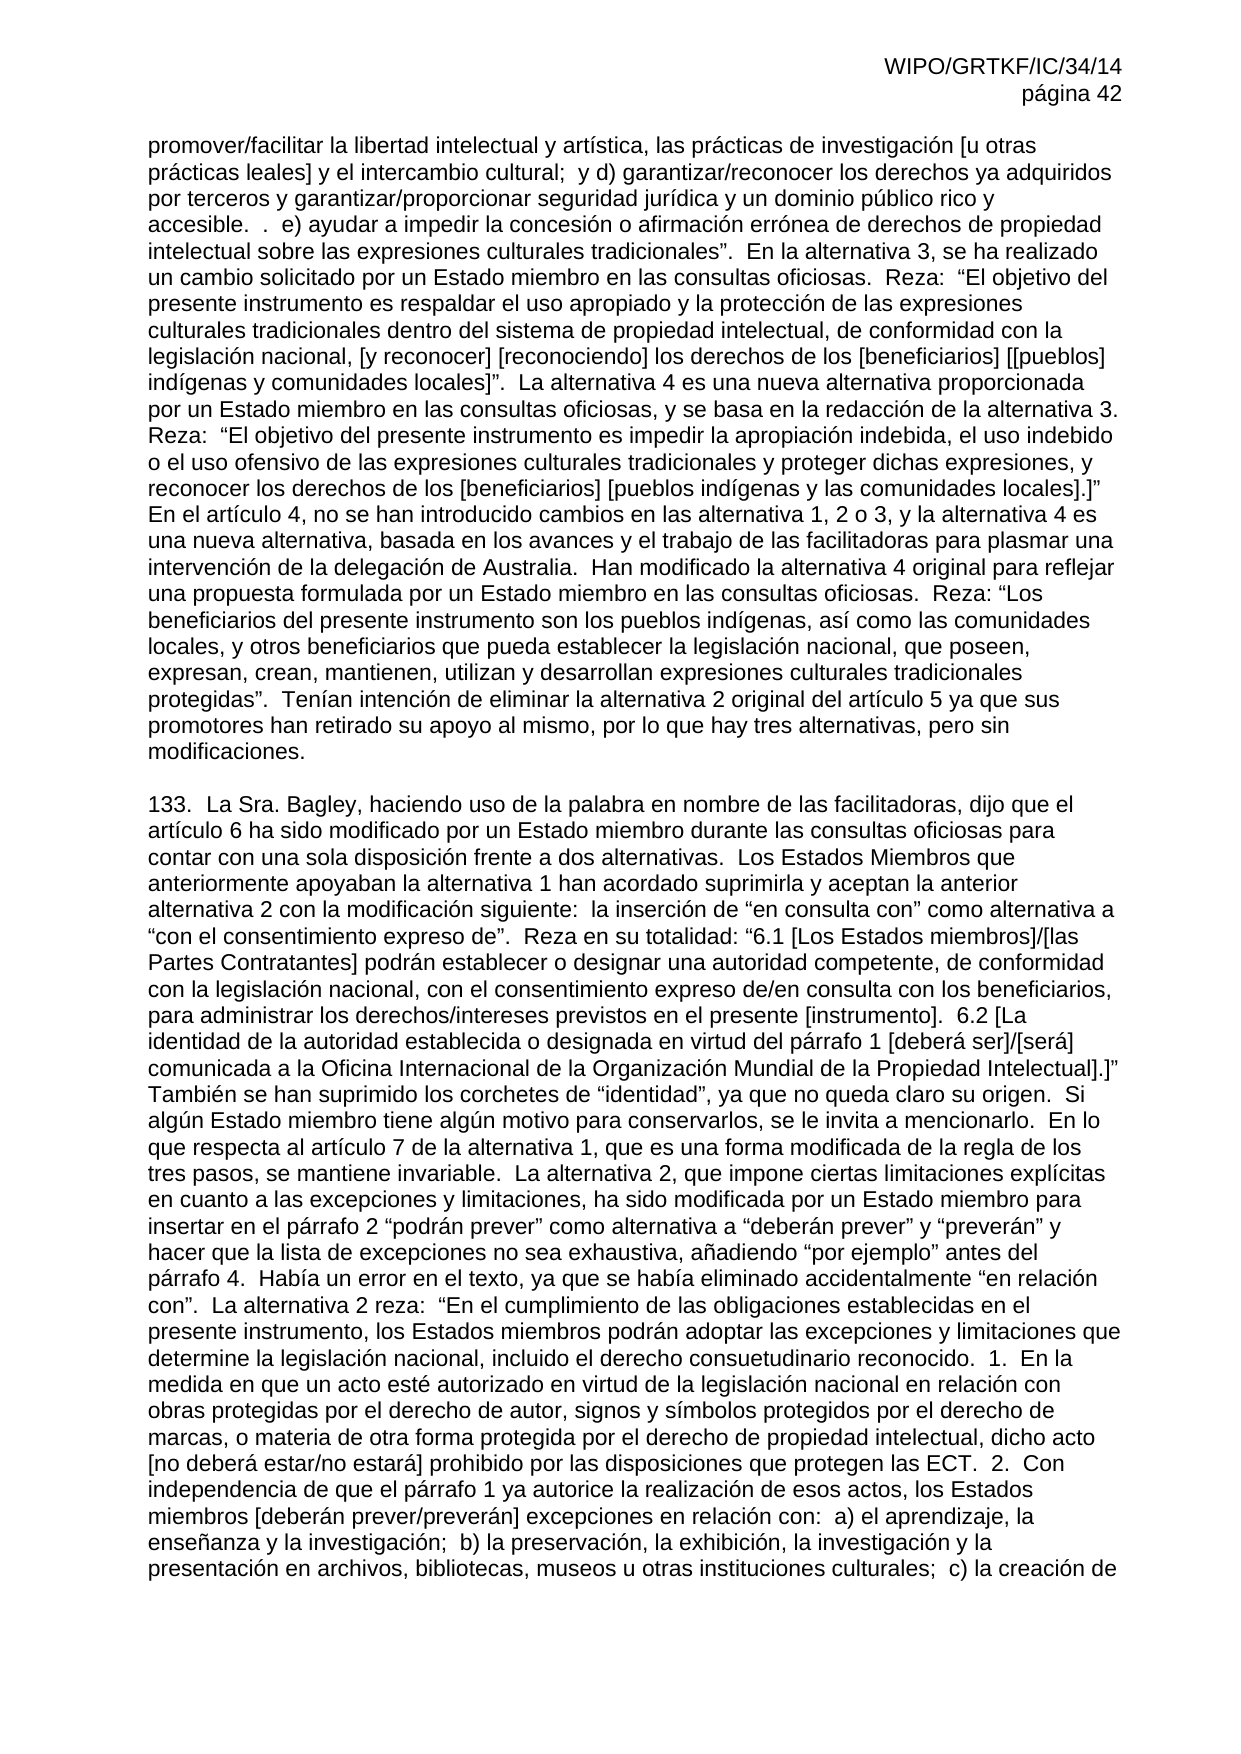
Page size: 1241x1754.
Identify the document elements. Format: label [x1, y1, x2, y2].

list [148, 791, 1122, 1582]
list [148, 132, 1122, 765]
